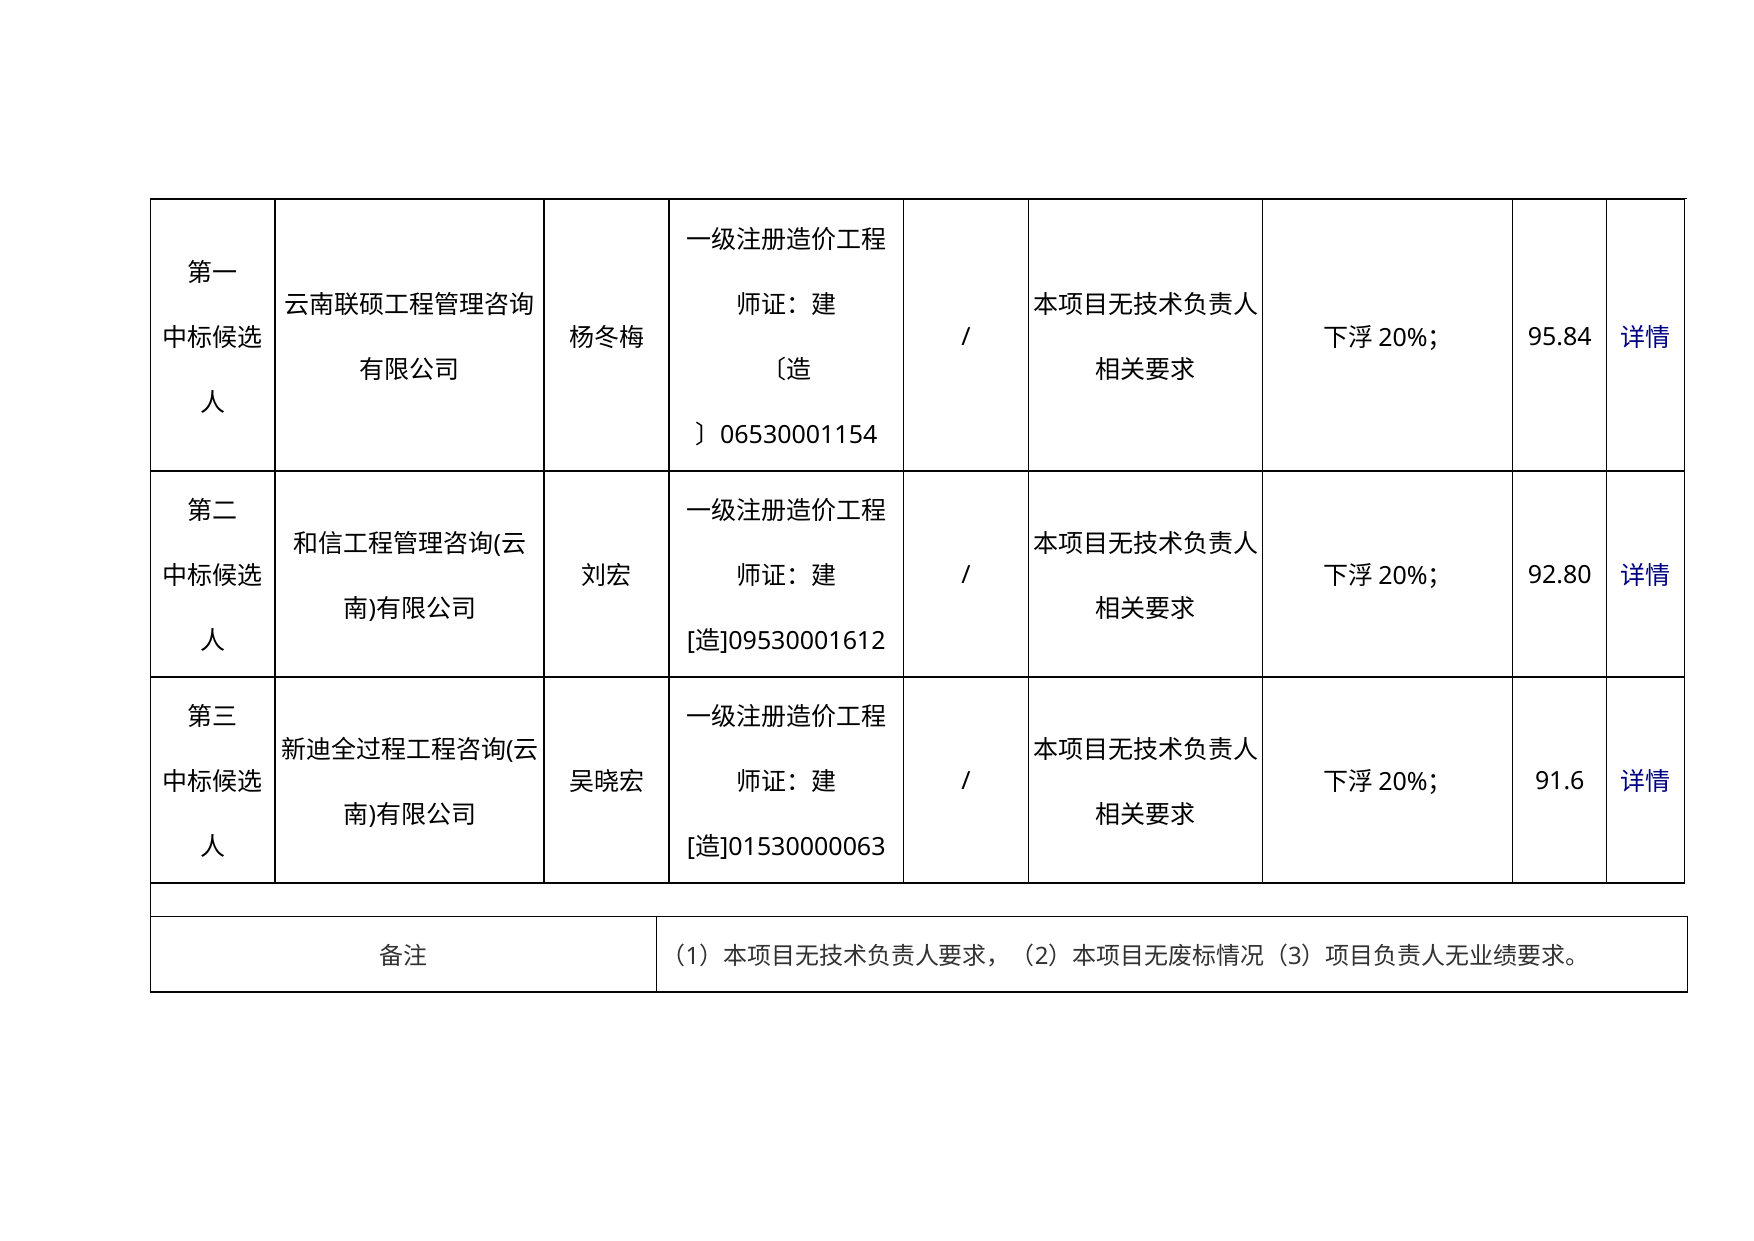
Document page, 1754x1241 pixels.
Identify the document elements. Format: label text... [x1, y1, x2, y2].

table_cell [151, 199, 1687, 916]
table_cell 备注 [151, 917, 656, 991]
table_cell （1）本项目无技术负责人要求，（2）本项目无废标情况（3）项目负责人无业绩要求。 [657, 917, 1687, 991]
